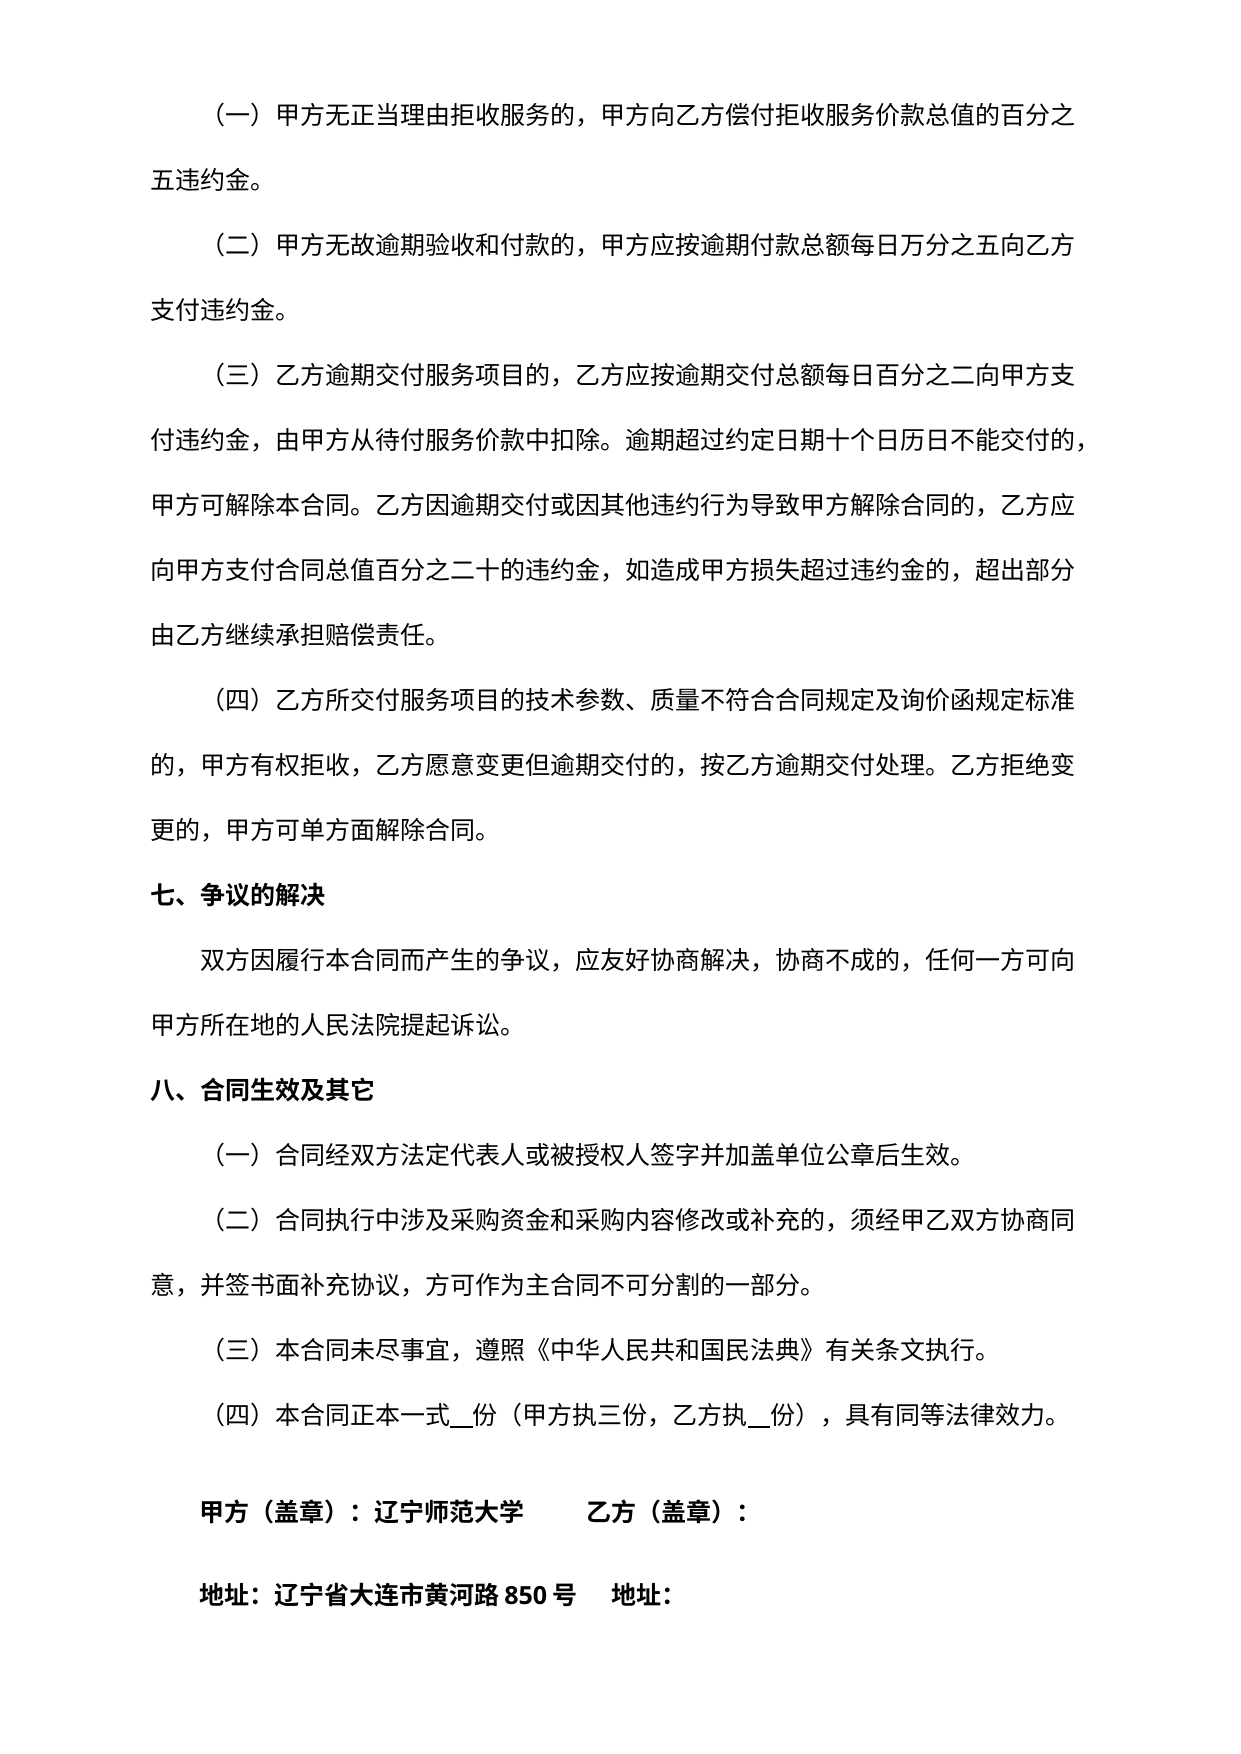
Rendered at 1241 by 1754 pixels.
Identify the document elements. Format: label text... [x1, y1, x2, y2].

text （三）本合同未尽事宜，遵照《中华人民共和国民法典》有关条文执行。 [150, 1316, 1090, 1381]
text 七、争议的解决 [150, 861, 1090, 926]
text 八、合同生效及其它 [150, 1056, 1090, 1121]
text 双方因履行本合同而产生的争议，应友好协商解决，协商不成的，任何一方可向甲方所在地的人民法院提起诉讼。 [150, 926, 1090, 1056]
text （四）本合同正本一式 份（甲方执三份，乙方执 份），具有同等法律效力。 [150, 1381, 1090, 1446]
text （三）乙方逾期交付服务项目的，乙方应按逾期交付总额每日百分之二向甲方支付违约金，由甲方从待付服务价款中扣除。逾期超过约定日期十个日历日不能交付的，甲方可解除本合同。乙方因逾期交付或因其他违约行为导致甲方解除合同的，乙方应向甲方支付合同总值百分之二十的违约金，如造成甲方损失超过违约金的，超出部分由乙方继续承担赔偿责任。 [150, 341, 1090, 666]
text （二）甲方无故逾期验收和付款的，甲方应按逾期付款总额每日万分之五向乙方支付违约金。 [150, 211, 1090, 341]
text （一）甲方无正当理由拒收服务的，甲方向乙方偿付拒收服务价款总值的百分之五违约金。 [150, 81, 1090, 211]
text （二）合同执行中涉及采购资金和采购内容修改或补充的，须经甲乙双方协商同意，并签书面补充协议，方可作为主合同不可分割的一部分。 [150, 1186, 1090, 1316]
text 地址：辽宁省大连市黄河路850号 地址： [150, 1561, 1090, 1626]
text 甲方（盖章）：辽宁师范大学 乙方（盖章）： [150, 1478, 1090, 1543]
text （一）合同经双方法定代表人或被授权人签字并加盖单位公章后生效。 [150, 1121, 1090, 1186]
text （四）乙方所交付服务项目的技术参数、质量不符合合同规定及询价函规定标准的，甲方有权拒收，乙方愿意变更但逾期交付的，按乙方逾期交付处理。乙方拒绝变更的，甲方可单方面解除合同。 [150, 666, 1090, 861]
